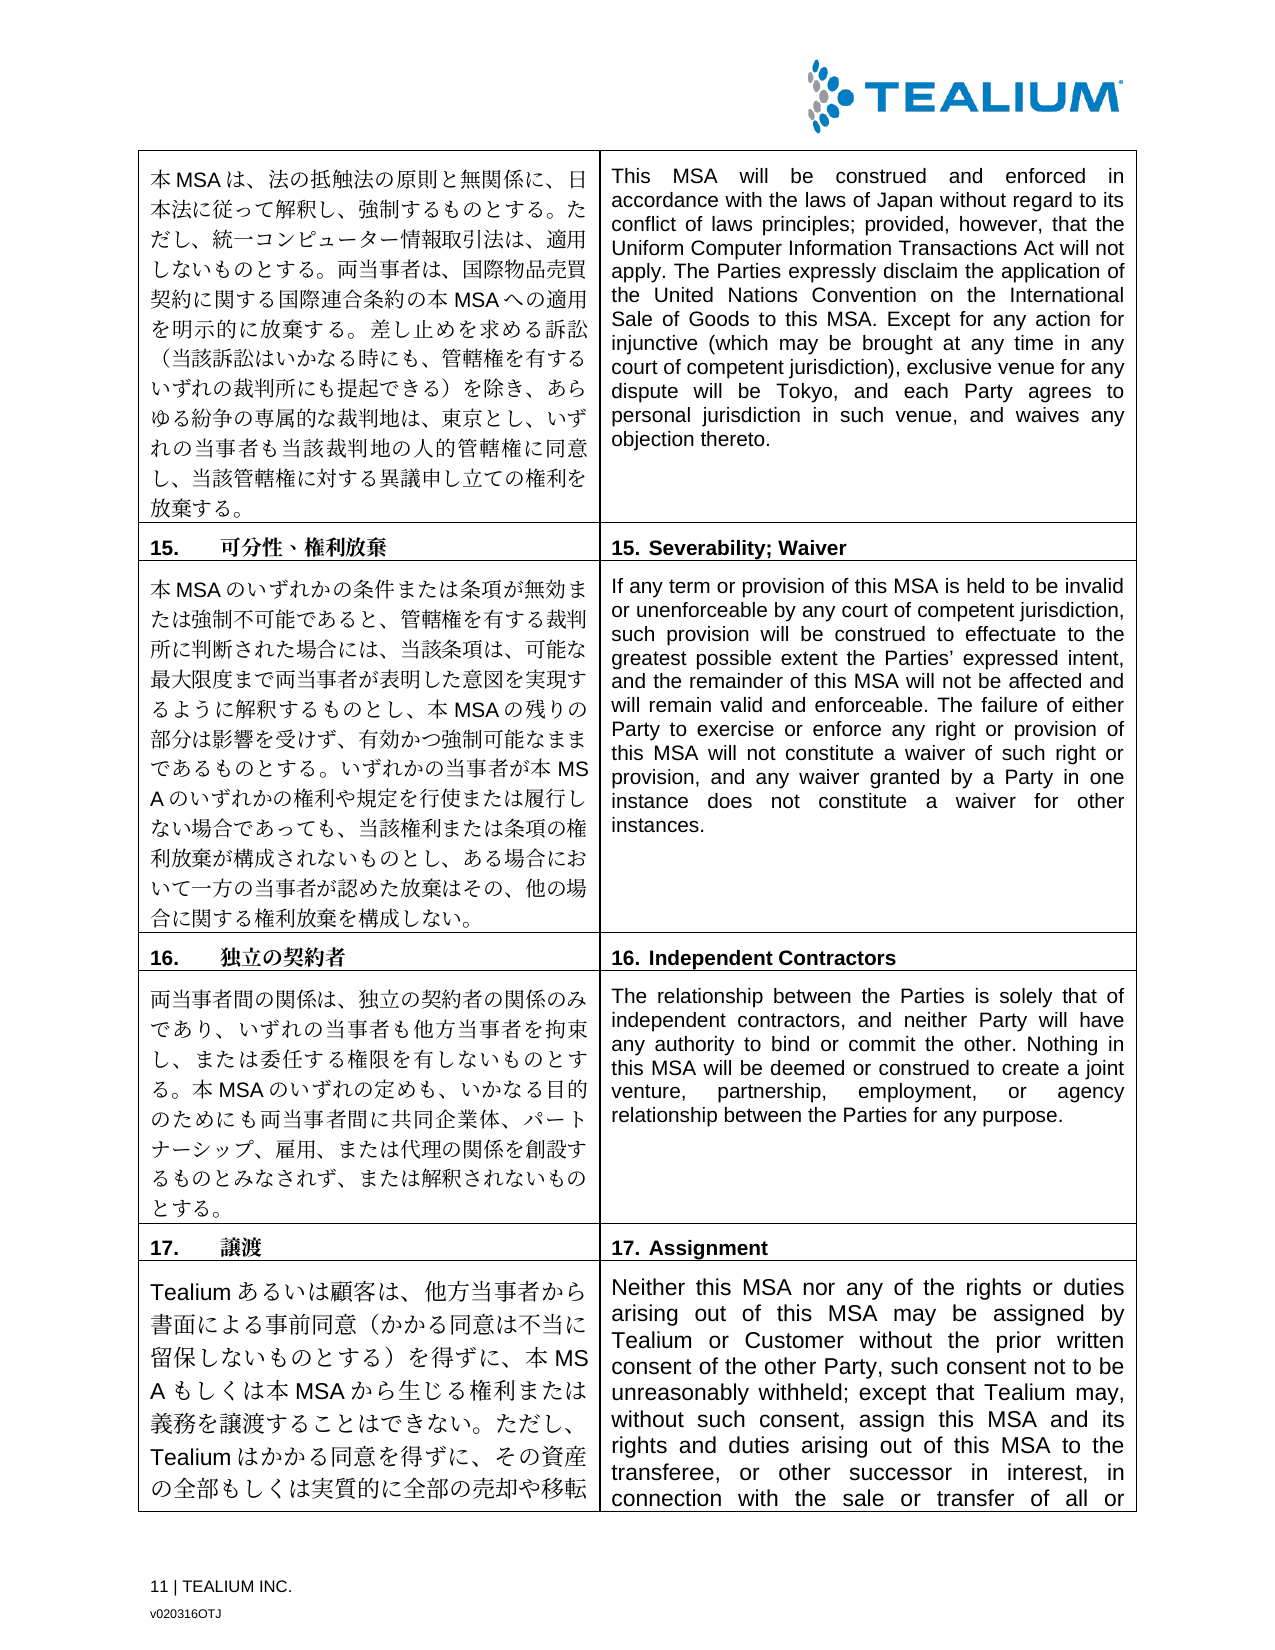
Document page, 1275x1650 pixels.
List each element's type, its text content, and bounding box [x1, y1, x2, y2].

table_cell The relationship between the Parties is solely that of independent contractors, and neither Party will have any authority to bind or commit the other. Nothing in this MSA will be deemed or construed to create a joint venture, partnership, employment, or agency relationship between the Parties for any purpose. [601, 971, 1136, 1223]
table_cell 本MSAは、法の抵触法の原則と無関係に、日本法に従って解釈し、強制するものとする。ただし、統一コンピューター情報取引法は、適用しないものとする。両当事者は、国際物品売買契約に関する国際連合条約の本MSAへの適用を明示的に放棄する。差し止めを求める訴訟（当該訴訟はいかなる時にも、管轄権を有するいずれの裁判所にも提起できる）を除き、あらゆる紛争の専属的な裁判地は、東京とし、いずれの当事者も当該裁判地の人的管轄権に同意し、当該管轄権に対する異議申し立ての権利を放棄する。 [139, 151, 599, 522]
table_cell 16. 独立の契約者 [139, 933, 599, 970]
table_cell 15. 可分性、権利放棄 [139, 523, 599, 560]
table_cell Independent Contractors [601, 933, 1136, 970]
table_cell 本MSAのいずれかの条件または条項が無効または強制不可能であると、管轄権を有する裁判所に判断された場合には、当該条項は、可能な最大限度まで両当事者が表明した意図を実現するように解釈するものとし、本MSAの残りの部分は影響を受けず、有効かつ強制可能なままであるものとする。いずれかの当事者が本MSAのいずれかの権利や規定を行使または履行しない場合であっても、当該権利または条項の権利放棄が構成されないものとし、ある場合において一方の当事者が認めた放棄はその、他の場合に関する権利放棄を構成しない。 [139, 561, 599, 932]
table_cell Assignment [601, 1224, 1136, 1260]
picture [804, 55, 1125, 138]
table_cell If any term or provision of this MSA is held to be invalid or unenforceable by any court of competent jurisdiction, such provision will be construed to effectuate to the greatest possible extent the Parties’ expressed intent, and the remainder of this MSA will not be affected and will remain valid and enforceable. The failure of either Party to exercise or enforce any right or provision of this MSA will not constitute a waiver of such right or provision, and any waiver granted by a Party in one instance does not constitute a waiver for other instances. [601, 561, 1136, 932]
table_cell Severability; Waiver [601, 523, 1136, 560]
table_cell This MSA will be construed and enforced in accordance with the laws of Japan without regard to its conflict of laws principles; provided, however, that the Uniform Computer Information Transactions Act will not apply. The Parties expressly disclaim the application of the United Nations Convention on the International Sale of Goods to this MSA. Except for any action for injunctive (which may be brought at any time in any court of competent jurisdiction), exclusive venue for any dispute will be Tokyo, and each Party agrees to personal jurisdiction in such venue, and waives any objection thereto. [601, 151, 1136, 522]
table_cell 17. 譲渡 [139, 1224, 599, 1260]
table_cell 両当事者間の関係は、独立の契約者の関係のみであり、いずれの当事者も他方当事者を拘束し、または委任する権限を有しないものとする。本MSAのいずれの定めも、いかなる目的のためにも両当事者間に共同企業体、パートナーシップ、雇用、または代理の関係を創設するものとみなされず、または解釈されないものとする。 [139, 971, 599, 1223]
